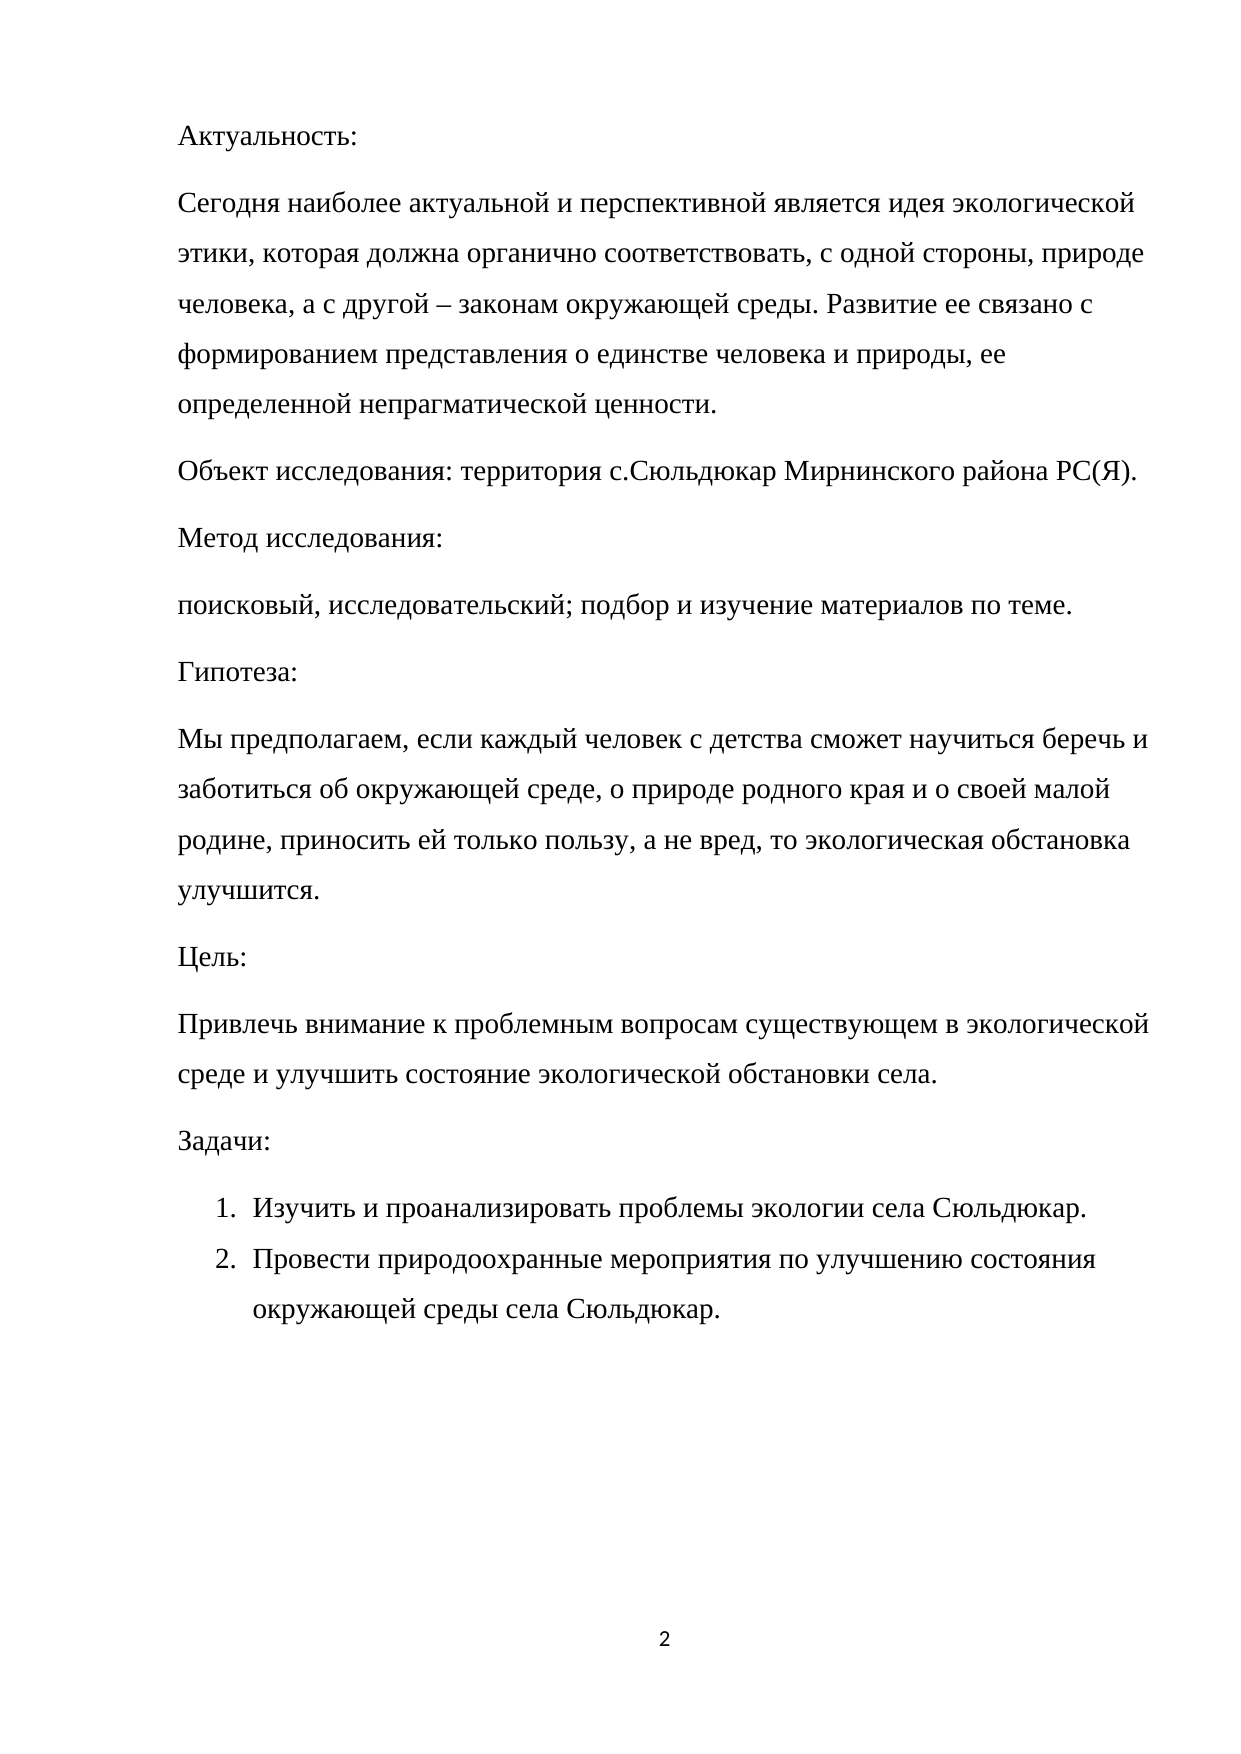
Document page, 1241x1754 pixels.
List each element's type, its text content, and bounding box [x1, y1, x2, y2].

text Объект исследования: территория с.Сюльдюкар Мирнинского района РС(Я). [177, 453, 1152, 487]
text Метод исследования: [177, 520, 1152, 554]
text Гипотеза: [177, 654, 1152, 688]
text Мы предполагаем, если каждый человек с детства сможет научиться беречь и заботиться об окружающей среде, о природе родного края и о своей малой родине, приносить ей только пользу, а не вред, то экологическая обстановка улучшится. [177, 721, 1152, 906]
text поисковый, исследовательский; подбор и изучение материалов по теме. [177, 587, 1152, 621]
text Актуальность: [177, 118, 1152, 152]
text Задачи: [177, 1123, 1152, 1157]
text Цель: [177, 939, 1152, 973]
list Провести природоохранные мероприятия по улучшению состояния окружающей среды села Сюльдюкар. [215, 1241, 1152, 1324]
text Сегодня наиболее актуальной и перспективной является идея экологической этики, которая должна органично соответствовать, с одной стороны, природе человека, а с другой – законам окружающей среды. Развитие ее связано с формированием представления о единстве человека и природы, ее определенной непрагматической ценности. [177, 185, 1152, 420]
list Изучить и проанализировать проблемы экологии села Сюльдюкар. [215, 1190, 1152, 1224]
text Привлечь внимание к проблемным вопросам существующем в экологической среде и улучшить состояние экологической обстановки села. [177, 1006, 1152, 1090]
